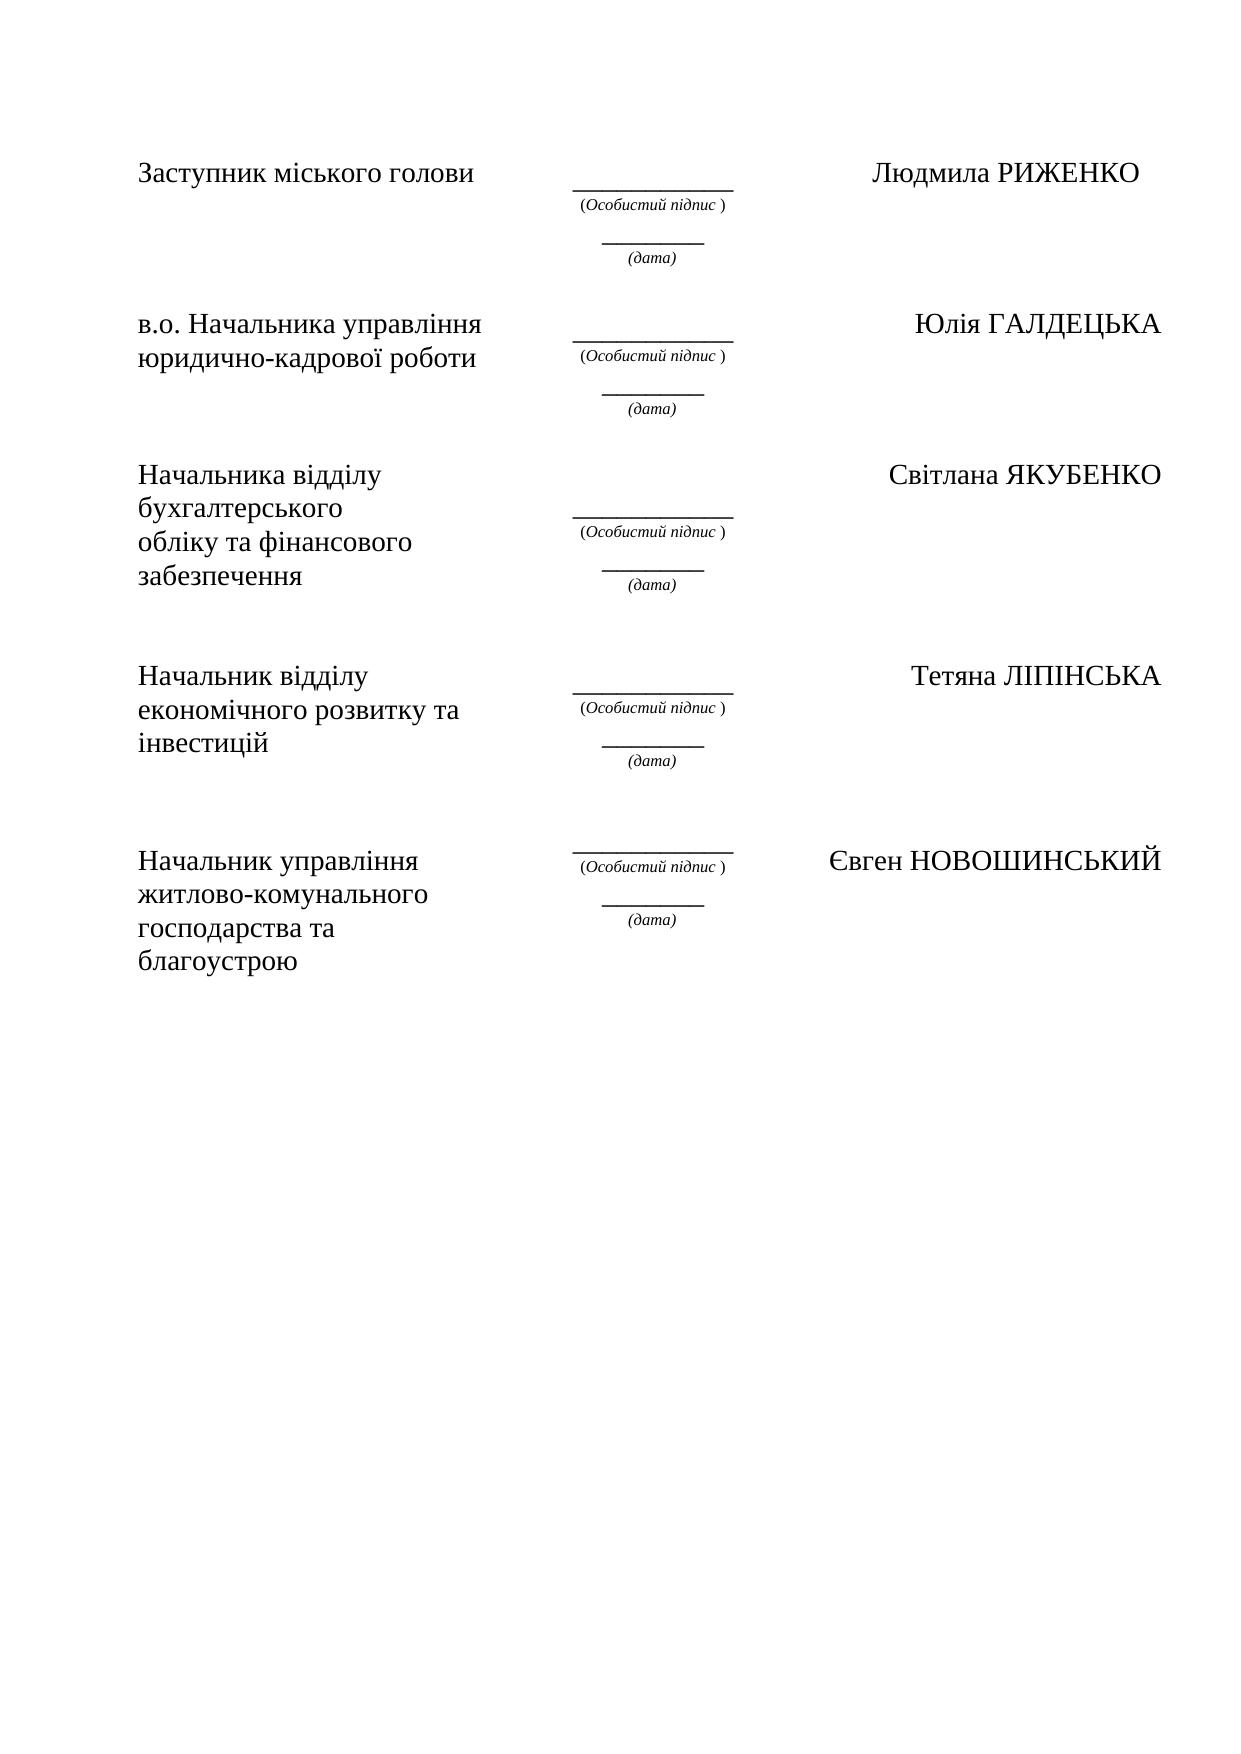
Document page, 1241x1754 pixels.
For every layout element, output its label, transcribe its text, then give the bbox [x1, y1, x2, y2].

table_cell Тетяна ЛІПІНСЬКА [795, 658, 1173, 809]
table_cell Начальник управління житлово-комунального господарства та благоустрою [126, 809, 510, 977]
table_header Заступник міського голови [126, 156, 510, 306]
table_cell Євген НОВОШИНСЬКИЙ [795, 809, 1173, 977]
table_cell Юлія ГАЛДЕЦЬКА [795, 306, 1173, 457]
table_cell Світлана ЯКУБЕНКО [795, 457, 1173, 658]
table_cell в.о. Начальника управління юридично-кадрової роботи [126, 306, 510, 457]
table_cell Начальника відділу бухгалтерського обліку та фінансового забезпечення [126, 457, 510, 658]
table_header Людмила РИЖЕНКО [795, 156, 1173, 306]
table_cell ___________ (Особистий підпис ) _______ (дата) [510, 306, 795, 457]
table_cell ___________ (Особистий підпис ) _______ (дата) [510, 809, 795, 977]
table_header ___________ (Особистий підпис ) _______ (дата) [510, 156, 795, 306]
table_cell Начальник відділу економічного розвитку та інвестицій [126, 658, 510, 809]
table_cell ___________ (Особистий підпис ) _______ (дата) [510, 457, 795, 658]
table_cell ___________ (Особистий підпис ) _______ (дата) [510, 658, 795, 809]
